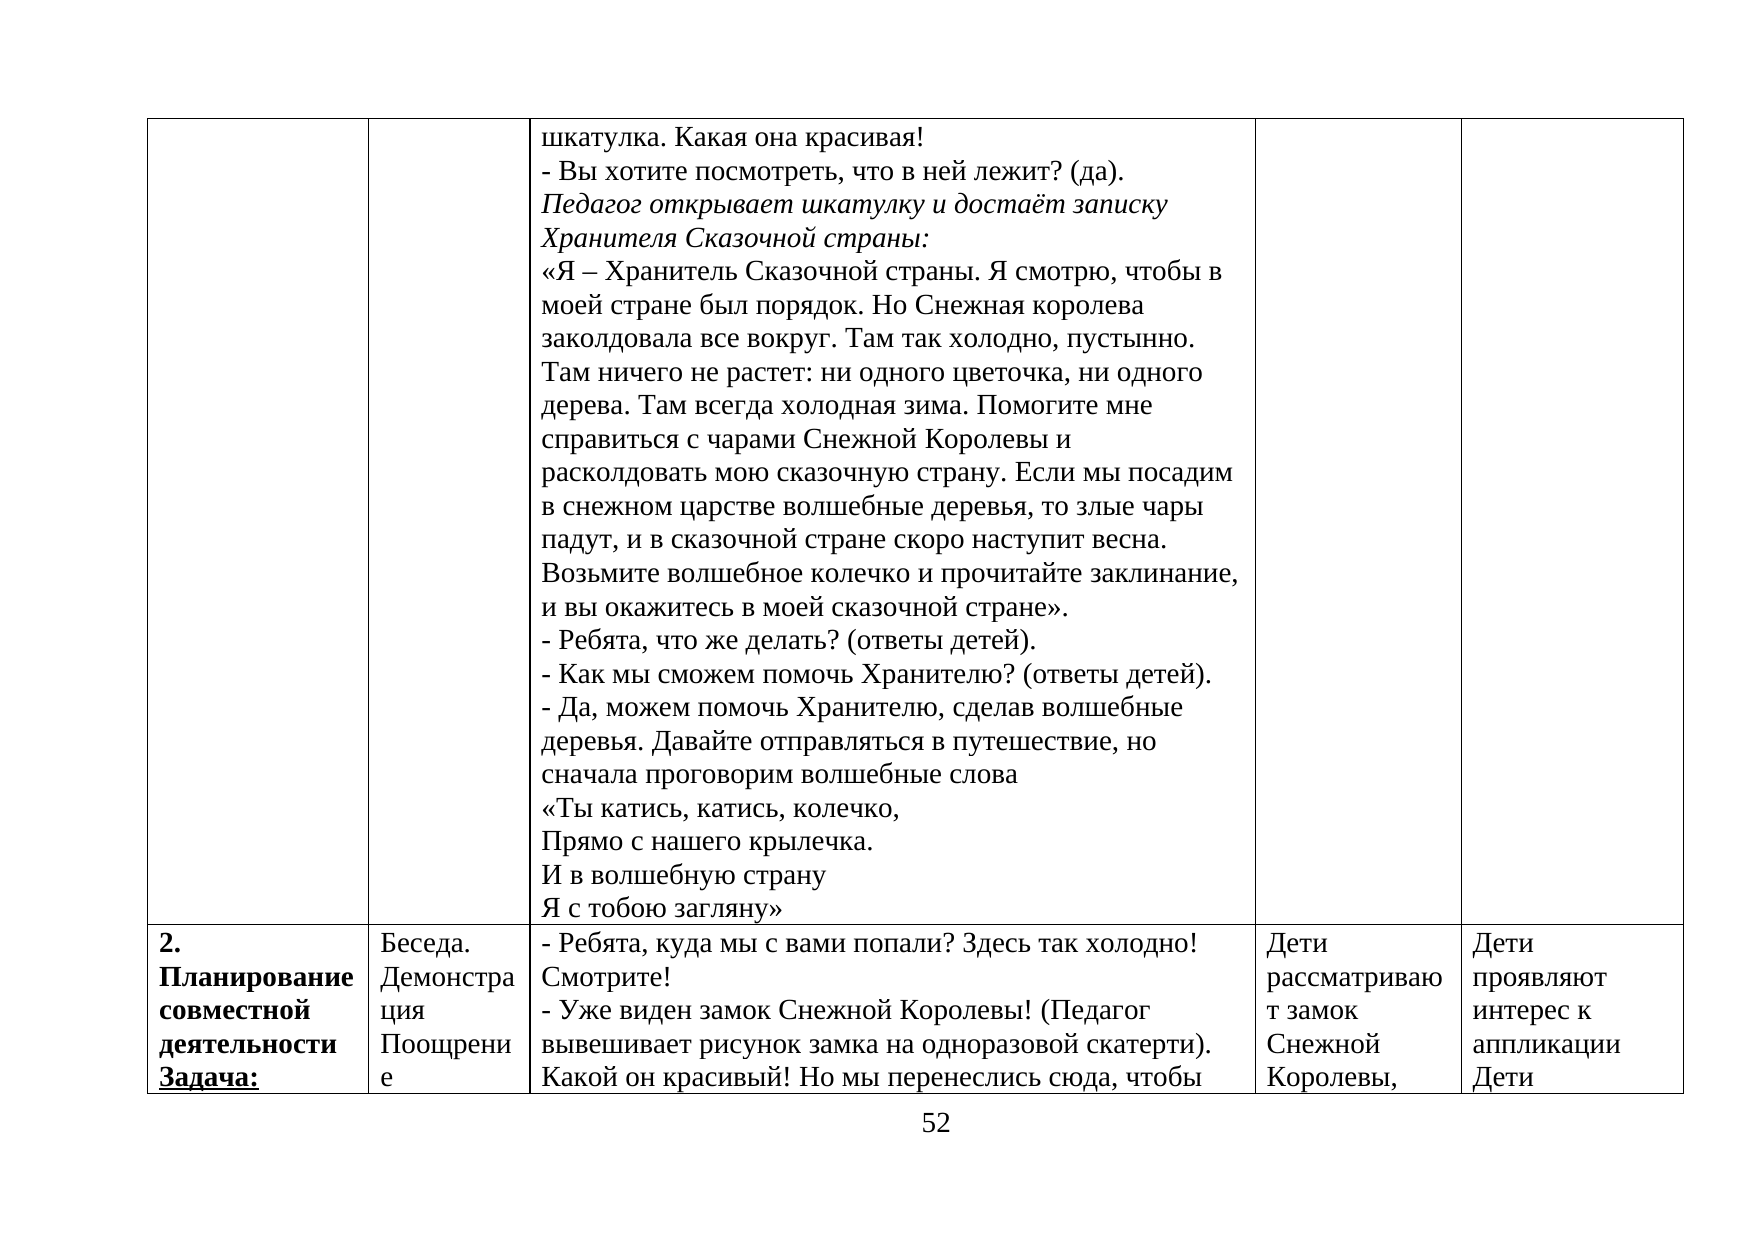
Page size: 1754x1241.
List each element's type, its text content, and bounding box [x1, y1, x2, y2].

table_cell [148, 925, 368, 1093]
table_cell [1462, 119, 1683, 924]
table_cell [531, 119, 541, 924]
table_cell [369, 925, 529, 1093]
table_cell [1256, 119, 1461, 924]
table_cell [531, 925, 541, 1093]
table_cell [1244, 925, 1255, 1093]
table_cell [1256, 925, 1461, 1093]
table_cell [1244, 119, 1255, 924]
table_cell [148, 119, 368, 924]
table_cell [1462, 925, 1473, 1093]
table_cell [369, 119, 529, 924]
